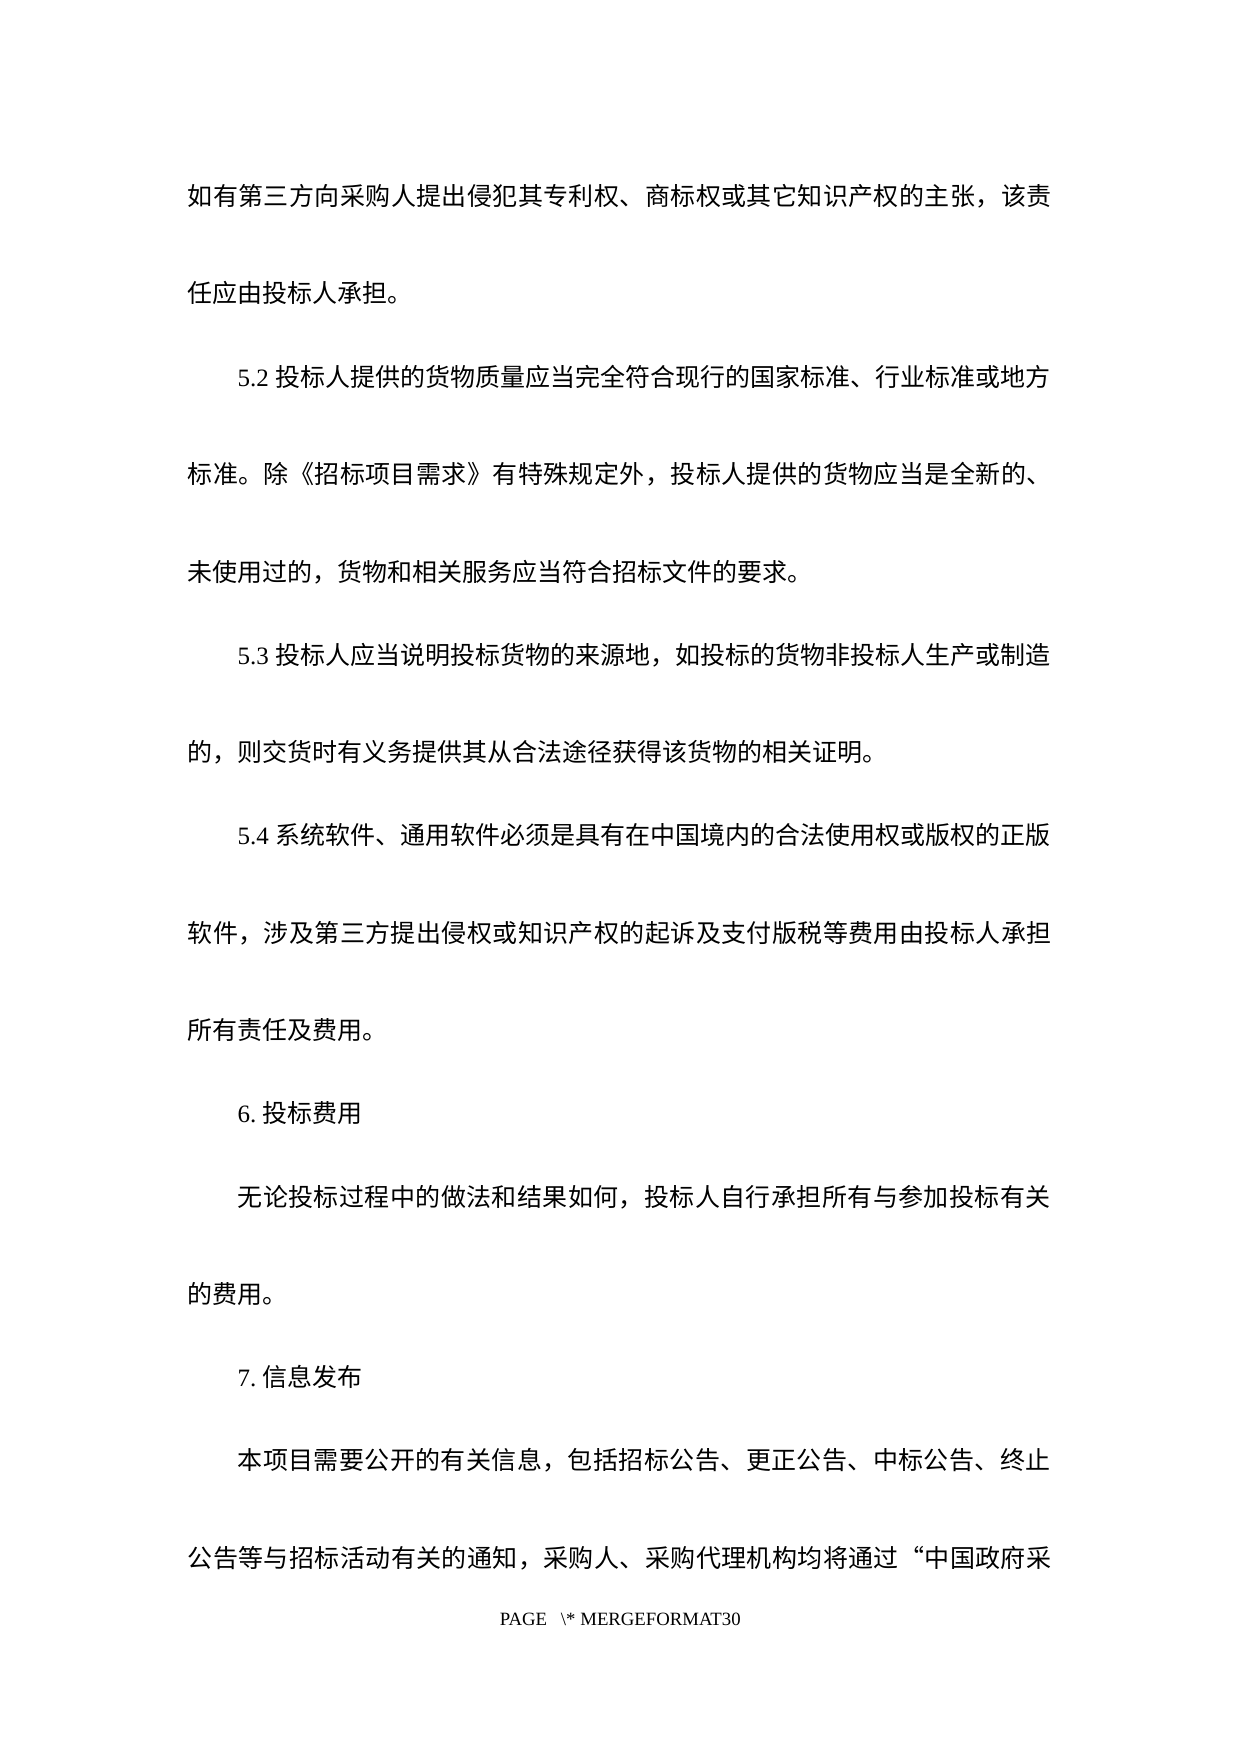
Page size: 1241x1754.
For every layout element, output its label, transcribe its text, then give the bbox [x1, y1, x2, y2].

text 5.2 投标人提供的货物质量应当完全符合现行的国家标准、行业标准或地方标准。除《招标项目需求》有特殊规定外，投标人提供的货物应当是全新的、未使用过的，货物和相关服务应当符合招标文件的要求。 [187, 343, 1053, 603]
text 5.4 系统软件、通用软件必须是具有在中国境内的合法使用权或版权的正版软件，涉及第三方提出侵权或知识产权的起诉及支付版税等费用由投标人承担所有责任及费用。 [187, 801, 1053, 1061]
text 7. 信息发布 [187, 1343, 1053, 1408]
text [187, 162, 1053, 324]
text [187, 1426, 1053, 1589]
text 5.3 投标人应当说明投标货物的来源地，如投标的货物非投标人生产或制造的，则交货时有义务提供其从合法途径获得该货物的相关证明。 [187, 621, 1053, 783]
text 无论投标过程中的做法和结果如何，投标人自行承担所有与参加投标有关的费用。 [187, 1163, 1053, 1325]
text 6. 投标费用 [187, 1079, 1053, 1144]
